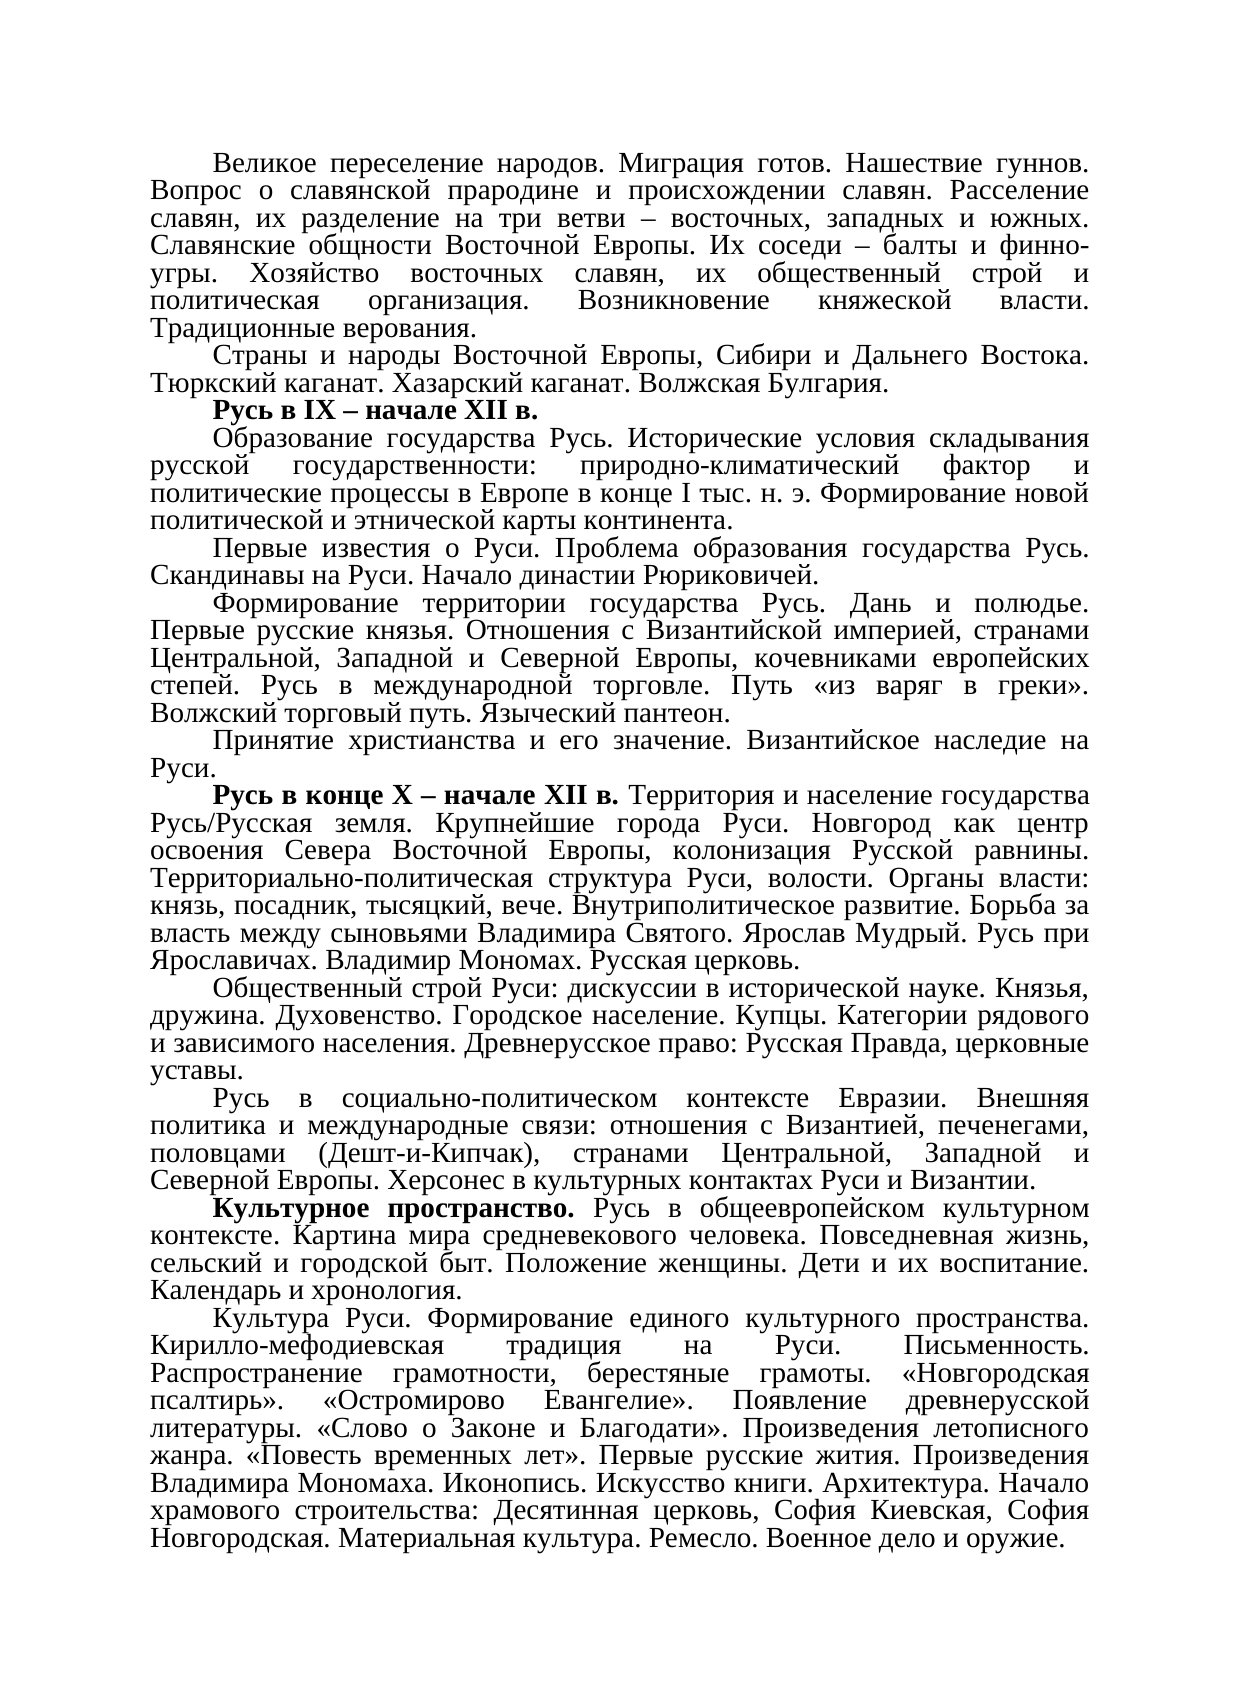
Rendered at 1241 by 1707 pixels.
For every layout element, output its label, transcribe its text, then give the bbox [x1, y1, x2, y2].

text Принятие христианства и его значение. Византийское наследие на Руси. [150, 727, 1090, 782]
text Русь в конце X – начале XII в. Территория и население государства Русь/Русская земля. Крупнейшие города Руси. Новгород как центр освоения Севера Восточной Европы, колонизация Русской равнины. Территориально-политическая структура Руси, волости. Органы власти: князь, посадник, тысяцкий, вече. Внутриполитическое развитие. Борьба за власть между сыновьями Владимира Святого. Ярослав Мудрый. Русь при Ярославичах. Владимир Мономах. Русская церковь. [150, 782, 1090, 975]
text Великое переселение народов. Миграция готов. Нашествие гуннов. Вопрос о славянской прародине и происхождении славян. Расселение славян, их разделение на три ветви – восточных, западных и южных. Славянские общности Восточной Европы. Их соседи – балты и финно-угры. Хозяйство восточных славян, их общественный строй и политическая организация. Возникновение княжеской власти. Традиционные верования. [150, 150, 1090, 342]
text Общественный строй Руси: дискуссии в исторической науке. Князья, дружина. Духовенство. Городское население. Купцы. Категории рядового и зависимого населения. Древнерусское право: Русская Правда, церковные уставы. [150, 975, 1090, 1085]
text Страны и народы Восточной Европы, Сибири и Дальнего Востока. Тюркский каганат. Хазарский каганат. Волжская Булгария. [150, 342, 1090, 397]
text Русь в IX – начале XII в. [150, 397, 1090, 425]
text Культурное пространство. Русь в общеевропейском культурном контексте. Картина мира средневекового человека. Повседневная жизнь, сельский и городской быт. Положение женщины. Дети и их воспитание. Календарь и хронология. [150, 1195, 1090, 1305]
text Культура Руси. Формирование единого культурного пространства. Кирилло-мефодиевская традиция на Руси. Письменность. Распространение грамотности, берестяные грамоты. «Новгородская псалтирь». «Остромирово Евангелие». Появление древнерусской литературы. «Слово о Законе и Благодати». Произведения летописного жанра. «Повесть временных лет». Первые русские жития. Произведения Владимира Мономаха. Иконопись. Искусство книги. Архитектура. Начало храмового строительства: Десятинная церковь, София Киевская, София Новгородская. Материальная культура. Ремесло. Военное дело и оружие. [150, 1305, 1090, 1552]
text Образование государства Русь. Исторические условия складывания русской государственности: природно-климатический фактор и политические процессы в Европе в конце I тыс. н. э. Формирование новой политической и этнической карты континента. [150, 425, 1090, 535]
text Русь в социально-политическом контексте Евразии. Внешняя политика и международные связи: отношения с Византией, печенегами, половцами (Дешт-и-Кипчак), странами Центральной, Западной и Северной Европы. Херсонес в культурных контактах Руси и Византии. [150, 1085, 1090, 1195]
text Формирование территории государства Русь. Дань и полюдье. Первые русские князья. Отношения с Византийской империей, странами Центральной, Западной и Северной Европы, кочевниками европейских степей. Русь в международной торговле. Путь «из варяг в греки». Волжский торговый путь. Языческий пантеон. [150, 590, 1090, 727]
text Первые известия о Руси. Проблема образования государства Русь. Скандинавы на Руси. Начало династии Рюриковичей. [150, 535, 1090, 590]
